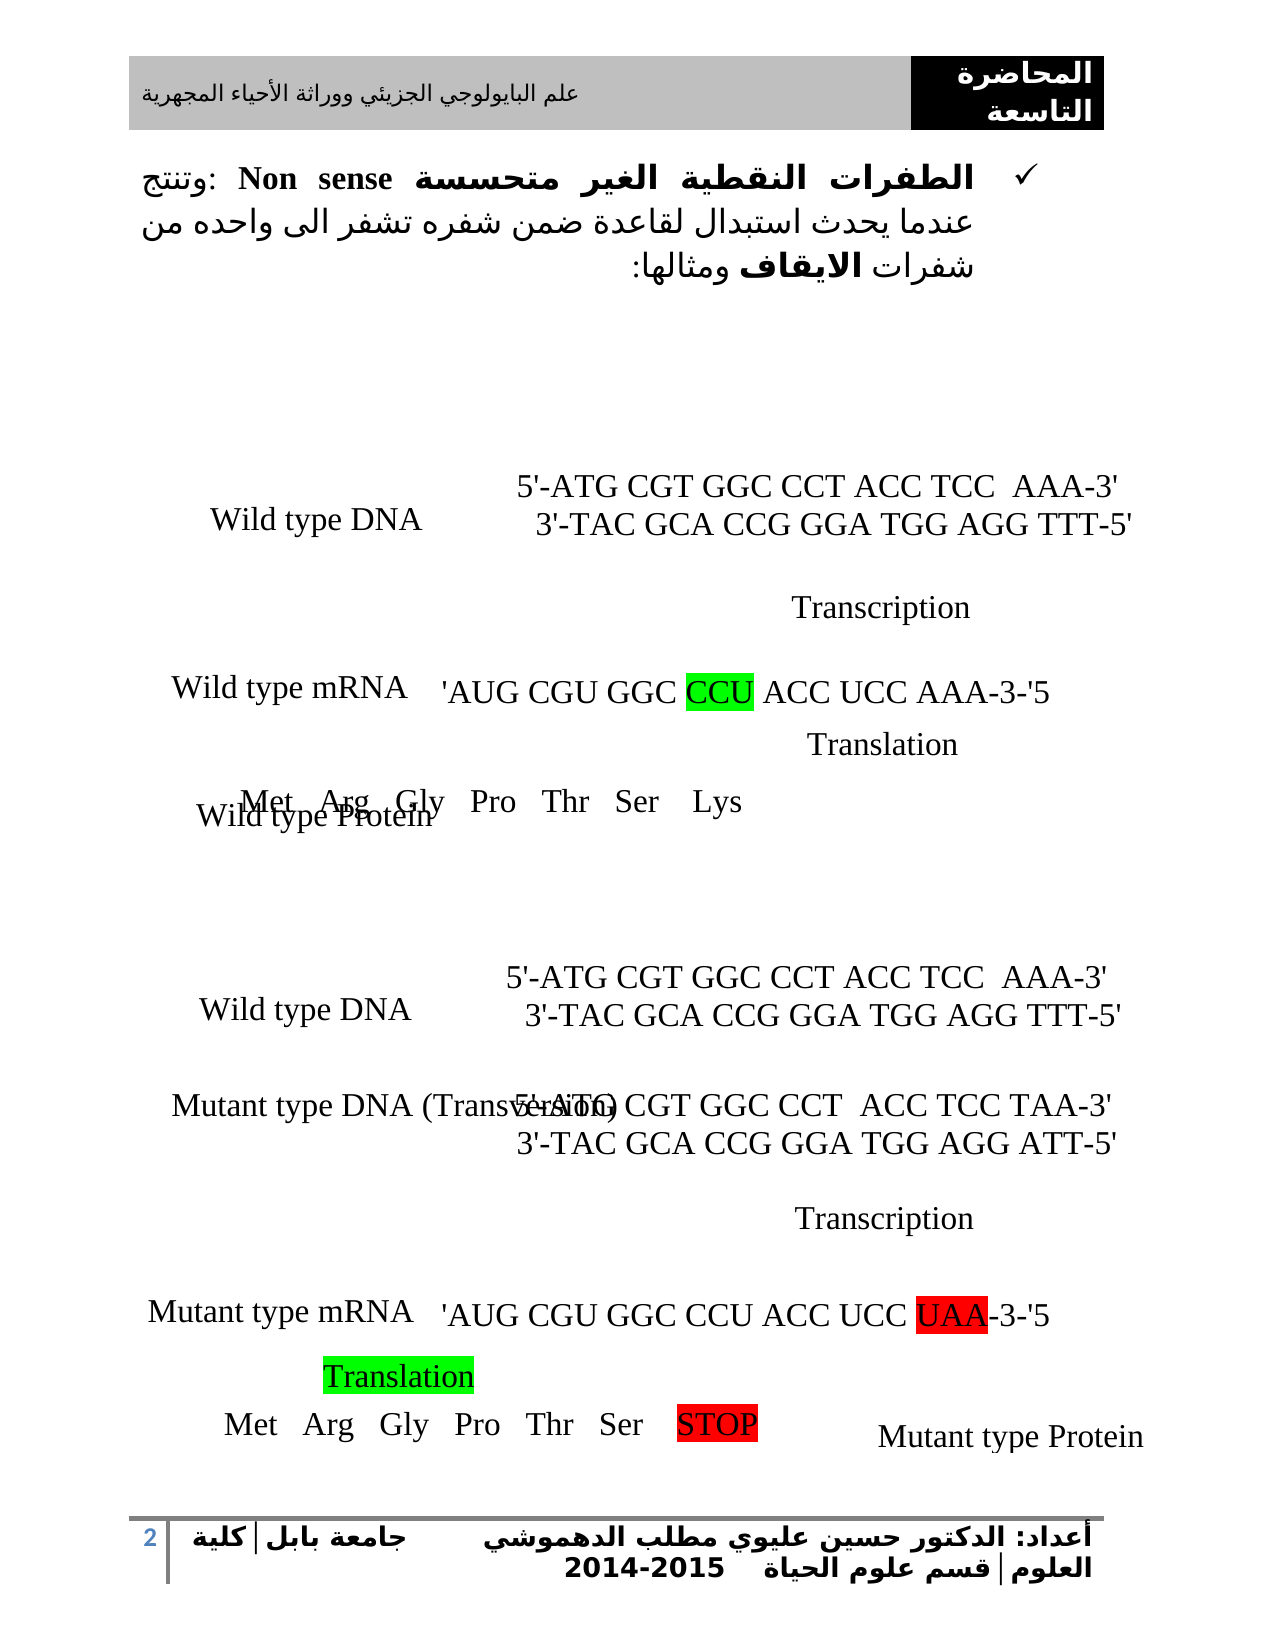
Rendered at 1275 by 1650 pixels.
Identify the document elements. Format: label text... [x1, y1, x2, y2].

list 5'-AUG CGU GGC CCU ACC UCC AAA-3' [754, 673, 1050, 711]
list 5'-AUG CGU GGC CCU ACC UCC AAA-3' [141, 673, 686, 711]
list Met Arg Gly Pro Thr Ser STOP [758, 1404, 1050, 1442]
list Met Arg Gly Pro Thr Ser STOP [141, 1404, 677, 1442]
list 5'-AUG CGU GGC CCU ACC UCC UAA-3' [141, 1296, 916, 1334]
list Met Arg Gly Pro Thr Ser Lys [141, 781, 1050, 819]
list الطفرات النقطية الغير متحسسة Non sense :وتنتج عندما يحدث استبدال لقاعدة ضمن شفره تشفر الى واحده من شفرات الايقاف ومثالها: [141, 158, 1012, 284]
list 5'-AUG CGU GGC CCU ACC UCC UAA-3' [988, 1296, 1050, 1334]
